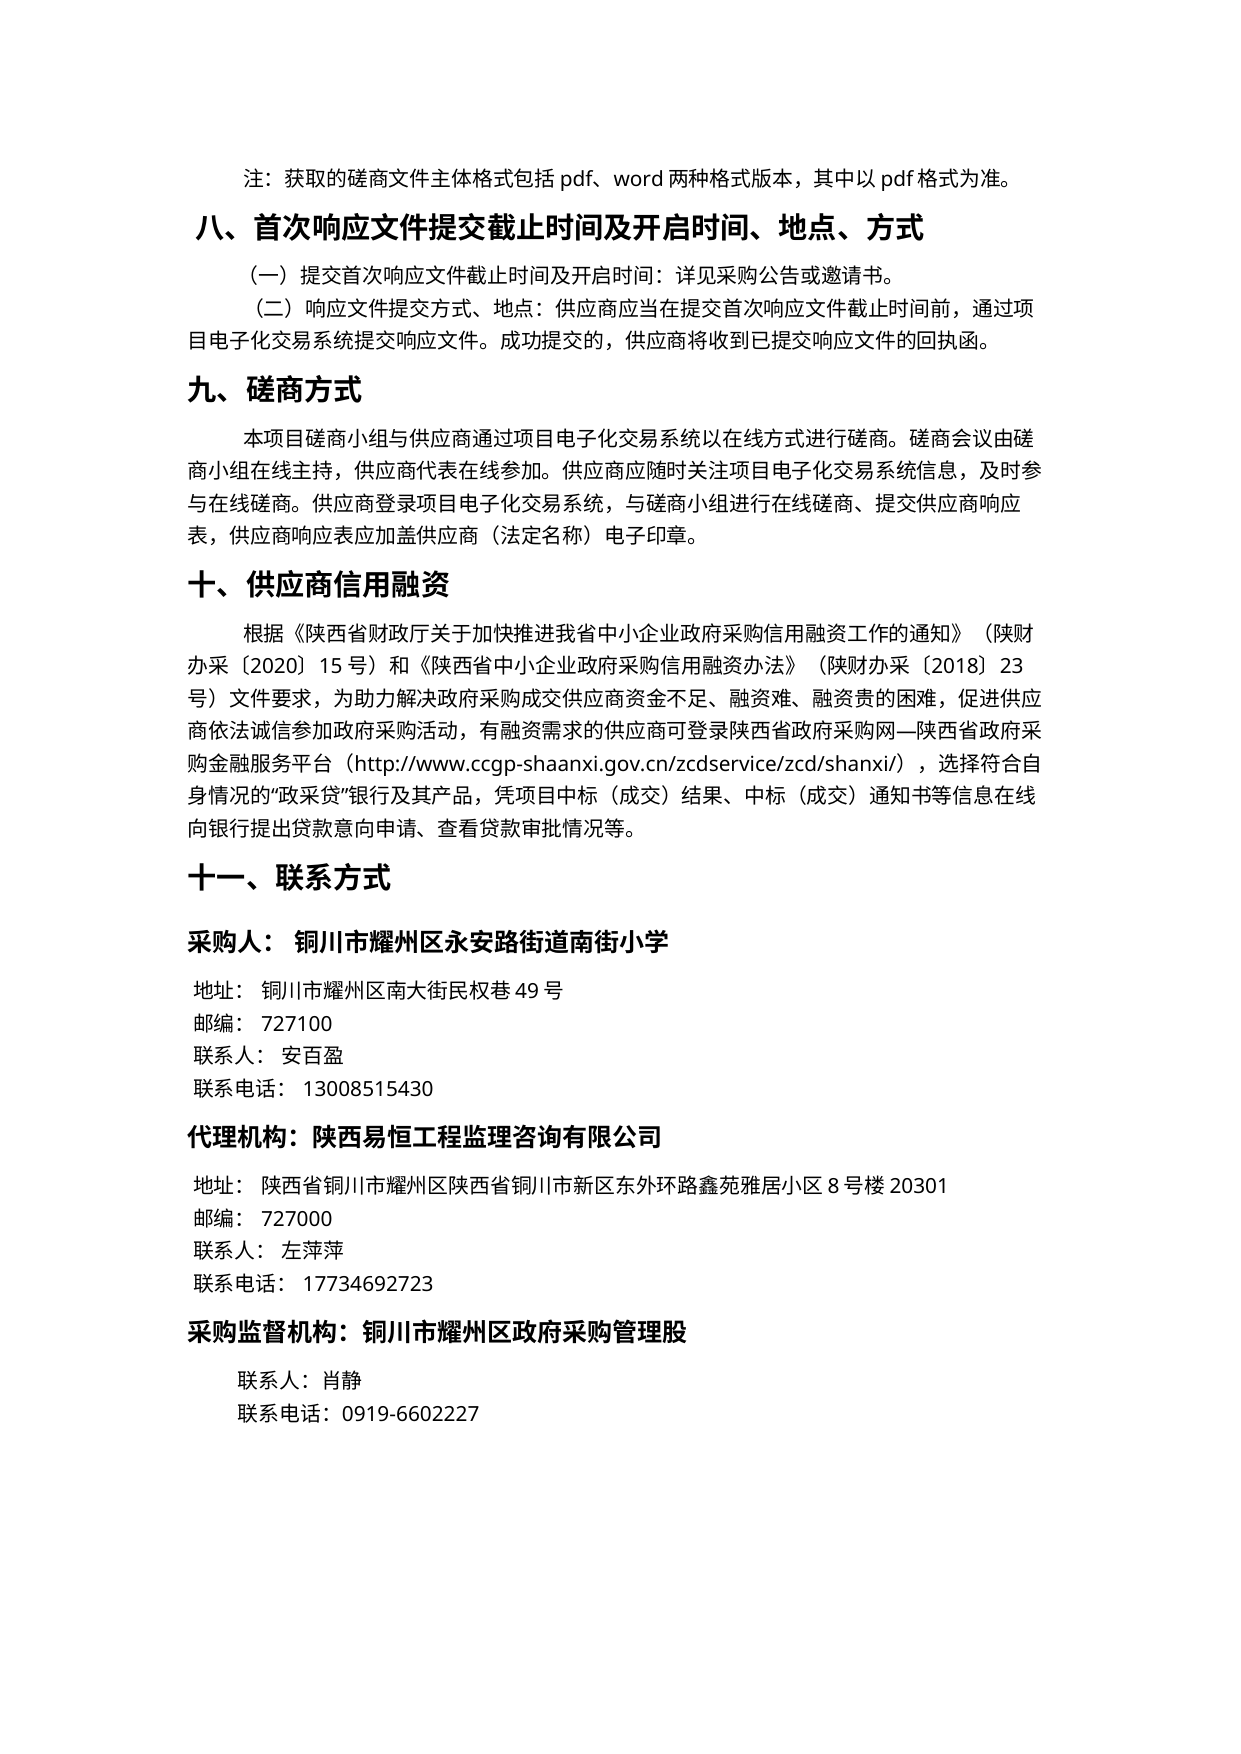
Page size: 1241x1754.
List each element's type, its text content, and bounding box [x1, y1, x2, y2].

text 十、供应商信用融资 [187, 552, 1053, 617]
text 代理机构：陕西易恒工程监理咨询有限公司 [187, 1104, 1053, 1169]
text 联系人：肖静 [187, 1364, 1053, 1397]
text 本项目磋商小组与供应商通过项目电子化交易系统以在线方式进行磋商。磋商会议由磋商小组在线主持，供应商代表在线参加。供应商应随时关注项目电子化交易系统信息，及时参与在线磋商。供应商登录项目电子化交易系统，与磋商小组进行在线磋商、提交供应商响应表，供应商响应表应加盖供应商（法定名称）电子印章。 [187, 422, 1053, 552]
text 九、磋商方式 [187, 357, 1053, 422]
text 采购监督机构：铜川市耀州区政府采购管理股 [187, 1299, 1053, 1364]
text 联系电话：0919-6602227 [187, 1397, 1053, 1429]
text （二）响应文件提交方式、地点：供应商应当在提交首次响应文件截止时间前，通过项目电子化交易系统提交响应文件。成功提交的，供应商将收到已提交响应文件的回执函。 [187, 292, 1053, 357]
text 联系电话： 17734692723 [187, 1267, 1053, 1299]
text 采购人： 铜川市耀州区永安路街道南街小学 [187, 909, 1053, 974]
text （一）提交首次响应文件截止时间及开启时间：详见采购公告或邀请书。 [187, 259, 1053, 292]
text 十一、联系方式 [187, 844, 1053, 909]
text 八、首次响应文件提交截止时间及开启时间、地点、方式 [187, 194, 1053, 259]
text 地址： 铜川市耀州区南大街民权巷49号 [187, 974, 1053, 1007]
text 邮编： 727000 [187, 1202, 1053, 1234]
text 邮编： 727100 [187, 1007, 1053, 1039]
text 联系人： 安百盈 [187, 1039, 1053, 1072]
text 根据《陕西省财政厅关于加快推进我省中小企业政府采购信用融资工作的通知》（陕财办采〔2020〕15 号）和《陕西省中小企业政府采购信用融资办法》（陕财办采〔2018〕23 号）文件要求，为助力解决政府采购成交供应商资金不足、融资难、融资贵的困难，促进供应商依法诚信参加政府采购活动，有融资需求的供应商可登录陕西省政府采购网—陕西省政府采购金融服务平台（http://www.ccgp-shaanxi.gov.cn/zcdservice/zcd/shanxi/），选择符合自身情况的“政采贷”银行及其产品，凭项目中标（成交）结果、中标（成交）通知书等信息在线向银行提出贷款意向申请、查看贷款审批情况等。 [187, 617, 1053, 844]
text 联系人： 左萍萍 [187, 1234, 1053, 1267]
text 注：获取的磋商文件主体格式包括pdf、word两种格式版本，其中以pdf格式为准。 [187, 162, 1053, 194]
text 地址： 陕西省铜川市耀州区陕西省铜川市新区东外环路鑫苑雅居小区8号楼20301 [187, 1169, 1053, 1202]
text 联系电话： 13008515430 [187, 1072, 1053, 1104]
